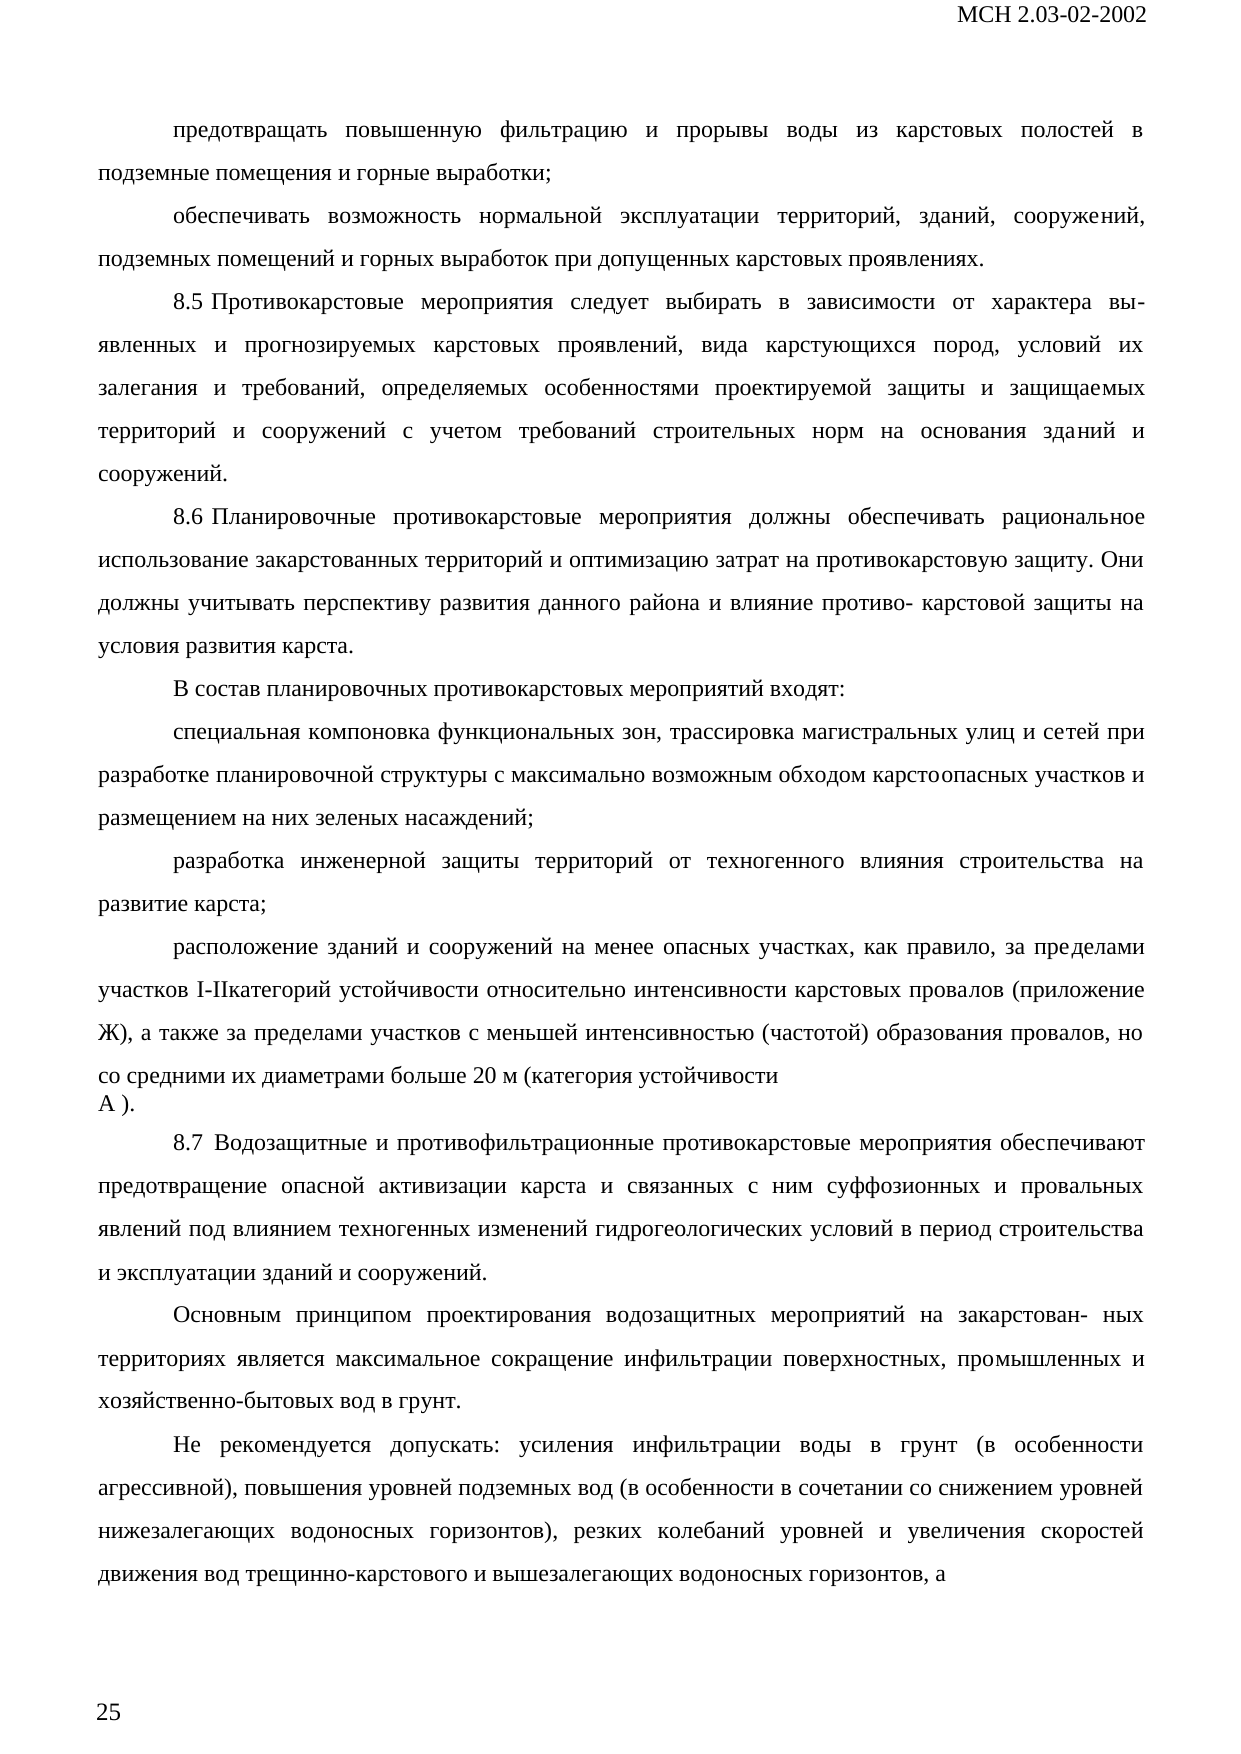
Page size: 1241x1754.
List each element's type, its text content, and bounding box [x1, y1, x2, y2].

list Противокарстовые мероприятия следует выбирать в зависимости от характера выявленных и прогнозируемых карстовых проявлений, вида карстующихся пород, условий их залегания и требований, определяемых особенностями проектируемой защиты и защищаемых территорий и сооружений с учетом требований строительных норм на основания зданий и сооружений. [98, 275, 1145, 490]
text предотвращать повышенную фильтрацию и прорывы воды из карстовых полостей в подземные помещения и горные выработки; [98, 103, 1145, 189]
text разработка инженерной защиты территорий от техногенного влияния строительства на развитие карста; [98, 834, 1145, 920]
list Водозащитные и противофильтрационные противокарстовые мероприятия обеспечивают предотвращение опасной активизации карста и связанных с ним суффозионных и провальных явлений под влиянием техногенных изменений гидрогеологических условий в период строительства и эксплуатации зданий и сооружений. [98, 1116, 1145, 1288]
text специальная компоновка функциональных зон, трассировка магистральных улиц и сетей при разработке планировочной структуры с максимально возможным обходом карстоопасных участков и размещением на них зеленых насаждений; [98, 705, 1145, 834]
text Не рекомендуется допускать: усиления инфильтрации воды в грунт (в особенности агрессивной), повышения уровней подземных вод (в особенности в сочетании со снижением уровней нижезалегающих водоносных горизонтов), резких колебаний уровней и увеличения скоростей движения вод трещинно-карстового и вышезалегающих водоносных горизонтов, а [98, 1418, 1145, 1590]
text обеспечивать возможность нормальной эксплуатации территорий, зданий, сооружений, подземных помещений и горных выработок при допущенных карстовых проявлениях. [98, 189, 1145, 275]
text расположение зданий и сооружений на менее опасных участках, как правило, за пределами участков I-IIкатегорий устойчивости относительно интенсивности карстовых провалов (приложение Ж), а также за пределами участков с меньшей интенсивностью (частотой) образования провалов, но со средними их диаметрами больше 20 м (категория устойчивости [98, 920, 1145, 1092]
text А ). [98, 1092, 1147, 1116]
text Основным принципом проектирования водозащитных мероприятий на закарстован- ных территориях является максимальное сокращение инфильтрации поверхностных, промышленных и хозяйственно-бытовых вод в грунт. [98, 1288, 1145, 1418]
text В состав планировочных противокарстовых мероприятий входят: [98, 662, 1147, 705]
list Планировочные противокарстовые мероприятия должны обеспечивать рациональное использование закарстованных территорий и оптимизацию затрат на противокарстовую защиту. Они должны учитывать перспективу развития данного района и влияние противо- карстовой защиты на условия развития карста. [98, 490, 1145, 662]
